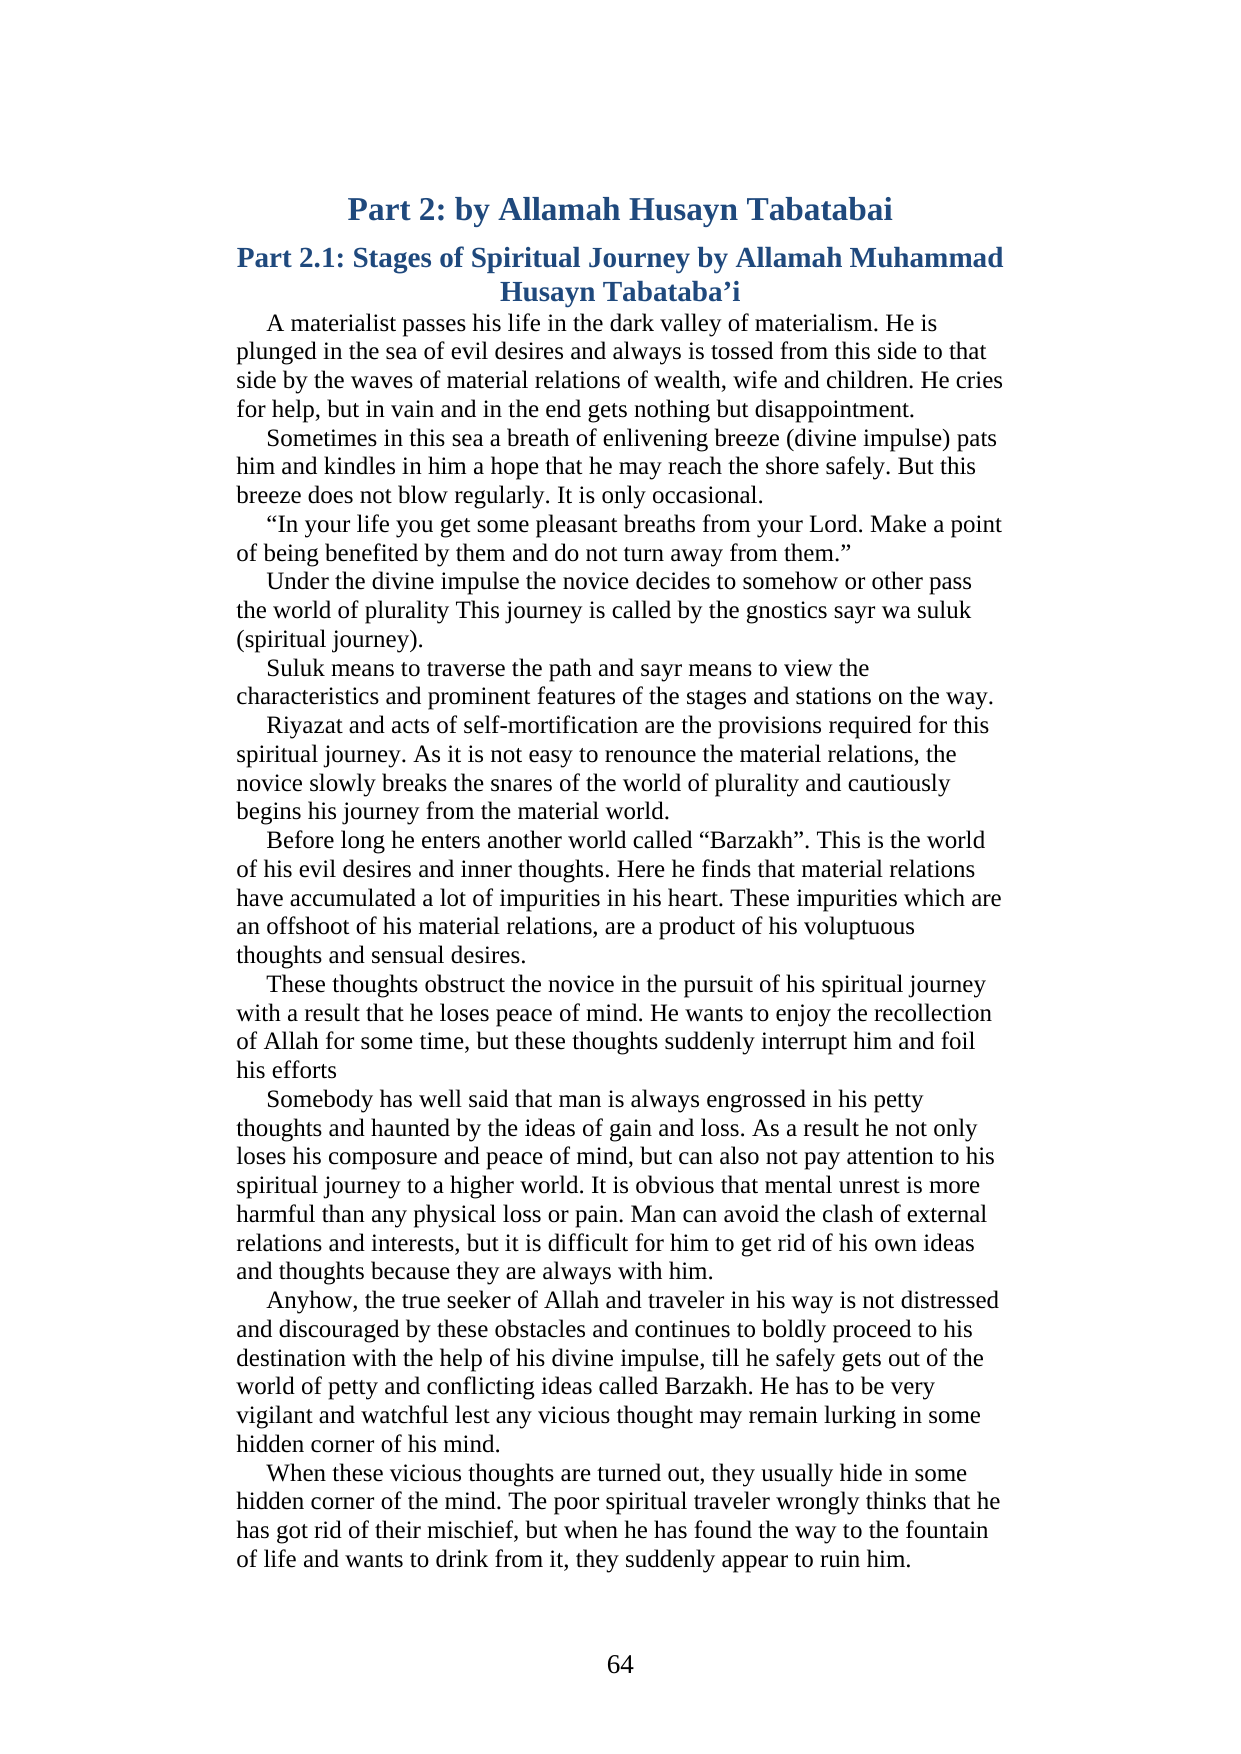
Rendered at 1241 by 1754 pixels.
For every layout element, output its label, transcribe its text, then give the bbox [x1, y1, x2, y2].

text Suluk means to traverse the path and sayr means to view the characteristics and prominent features of the stages and stations on the way. [236, 653, 1004, 710]
text Sometimes in this sea a breath of enlivening breeze (divine impulse) pats him and kindles in him a hope that he may reach the shore safely. But this breeze does not blow regularly. It is only occasional. [236, 423, 1004, 509]
text Before long he enters another world called “Barzakh”. This is the world of his evil desires and inner thoughts. Here he finds that material relations have accumulated a lot of impurities in his heart. These impurities which are an offshoot of his material relations, are a product of his voluptuous thoughts and sensual desires. [236, 825, 1004, 969]
text A materialist passes his life in the dark valley of materialism. He is plunged in the sea of evil desires and always is tossed from this side to that side by the waves of material relations of wealth, wife and children. He cries for help, but in vain and in the end gets nothing but disappointment. [236, 308, 1004, 423]
text When these vicious thoughts are turned out, they usually hide in some hidden corner of the mind. The poor spiritual traveler wrongly thinks that he has got rid of their mischief, but when he has found the way to the fountain of life and wants to drink from it, they suddenly appear to ruin him. [236, 1458, 1004, 1573]
text Anyhow, the true seeker of Allah and traveler in his way is not distressed and discouraged by these obstacles and continues to boldly proceed to his destination with the help of his divine impulse, till he safely gets out of the world of petty and conflicting ideas called Barzakh. He has to be very vigilant and watchful lest any vicious thought may remain lurking in some hidden corner of his mind. [236, 1285, 1004, 1458]
text Riyazat and acts of self-mortification are the provisions required for this spiritual journey. As it is not easy to renounce the material relations, the novice slowly breaks the snares of the world of plurality and cautiously begins his journey from the material world. [236, 710, 1004, 825]
text Somebody has well said that man is always engrossed in his petty thoughts and haunted by the ideas of gain and loss. As a result he not only loses his composure and peace of mind, but can also not pay attention to his spiritual journey to a higher world. It is obvious that mental unrest is more harmful than any physical loss or pain. Man can avoid the clash of external relations and interests, but it is difficult for him to get rid of his own ideas and thoughts because they are always with him. [236, 1084, 1004, 1285]
text Under the divine impulse the novice decides to somehow or other pass the world of plurality This journey is called by the gnostics sayr wa suluk (spiritual journey). [236, 566, 1004, 653]
subtitle Part 2.1: Stages of Spiritual Journey by Allamah Muhammad Husayn Tabataba’i [236, 241, 1004, 308]
text “In your life you get some pleasant breaths from your Lord. Make a point of being benefited by them and do not turn away from them.” [236, 509, 1004, 566]
text These thoughts obstruct the novice in the pursuit of his spiritual journey with a result that he loses peace of mind. He wants to enjoy the recollection of Allah for some time, but these thoughts suddenly interrupt him and foil his efforts [236, 969, 1004, 1084]
subtitle Part 2: by Allamah Husayn Tabatabai [236, 190, 1004, 228]
